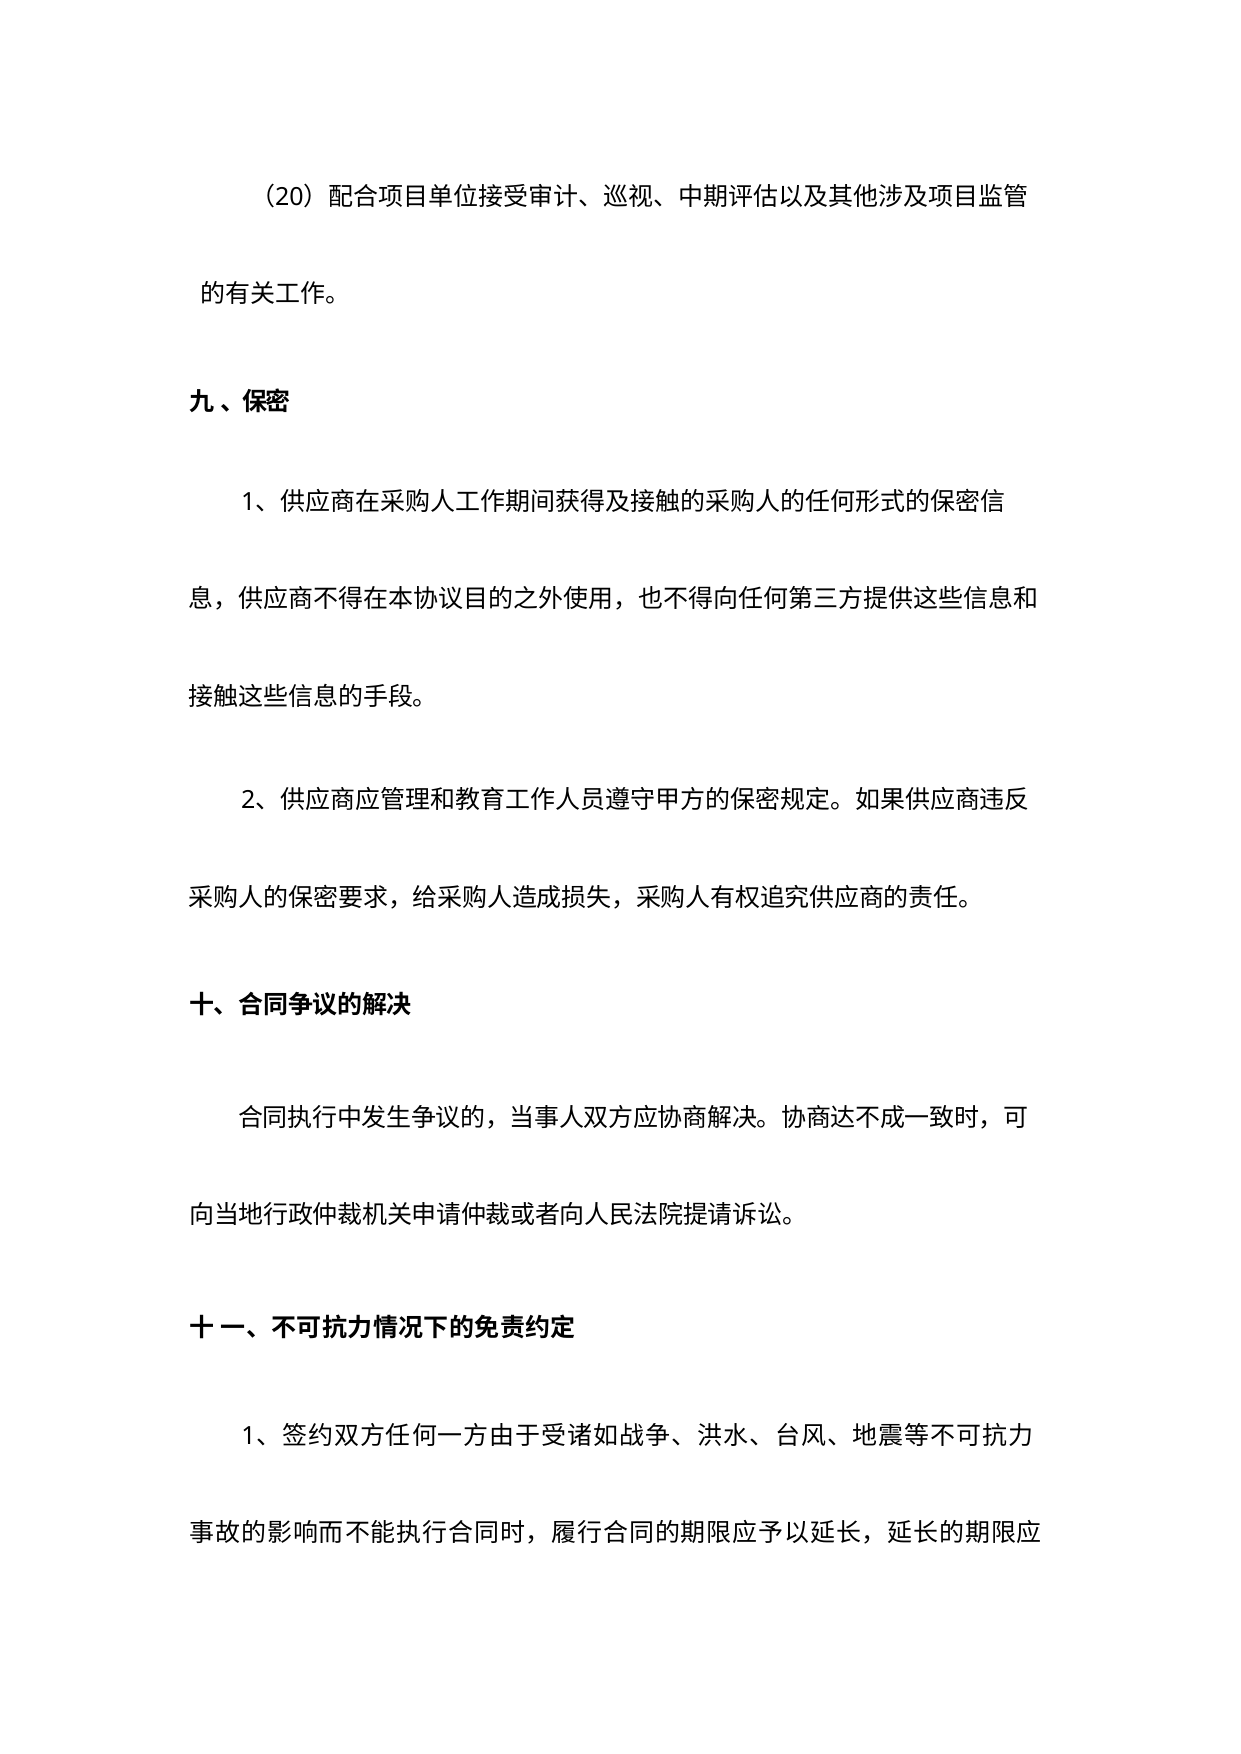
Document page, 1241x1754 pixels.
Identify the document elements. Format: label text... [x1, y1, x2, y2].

text 1、供应商在采购人工作期间获得及接触的采购人的任何形式的保密信息，供应商不得在本协议目的之外使用，也不得向任何第三方提供这些信息和接触这些信息的手段。 [189, 467, 1044, 727]
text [189, 1401, 1049, 1563]
text （20）配合项目单位接受审计、巡视、中期评估以及其他涉及项目监管的有关工作。 [200, 162, 1053, 324]
text 十 一、不可抗力情况下的免责约定 [189, 1293, 1053, 1358]
text 十、合同争议的解决 [189, 970, 1053, 1035]
text 九 、保密 [189, 367, 1053, 432]
text 合同执行中发生争议的，当事人双方应协商解决。协商达不成一致时，可向当地行政仲裁机关申请仲裁或者向人民法院提请诉讼。 [189, 1083, 1053, 1245]
text 2、供应商应管理和教育工作人员遵守甲方的保密规定。如果供应商违反采购人的保密要求，给采购人造成损失，采购人有权追究供应商的责任。 [189, 765, 1043, 928]
